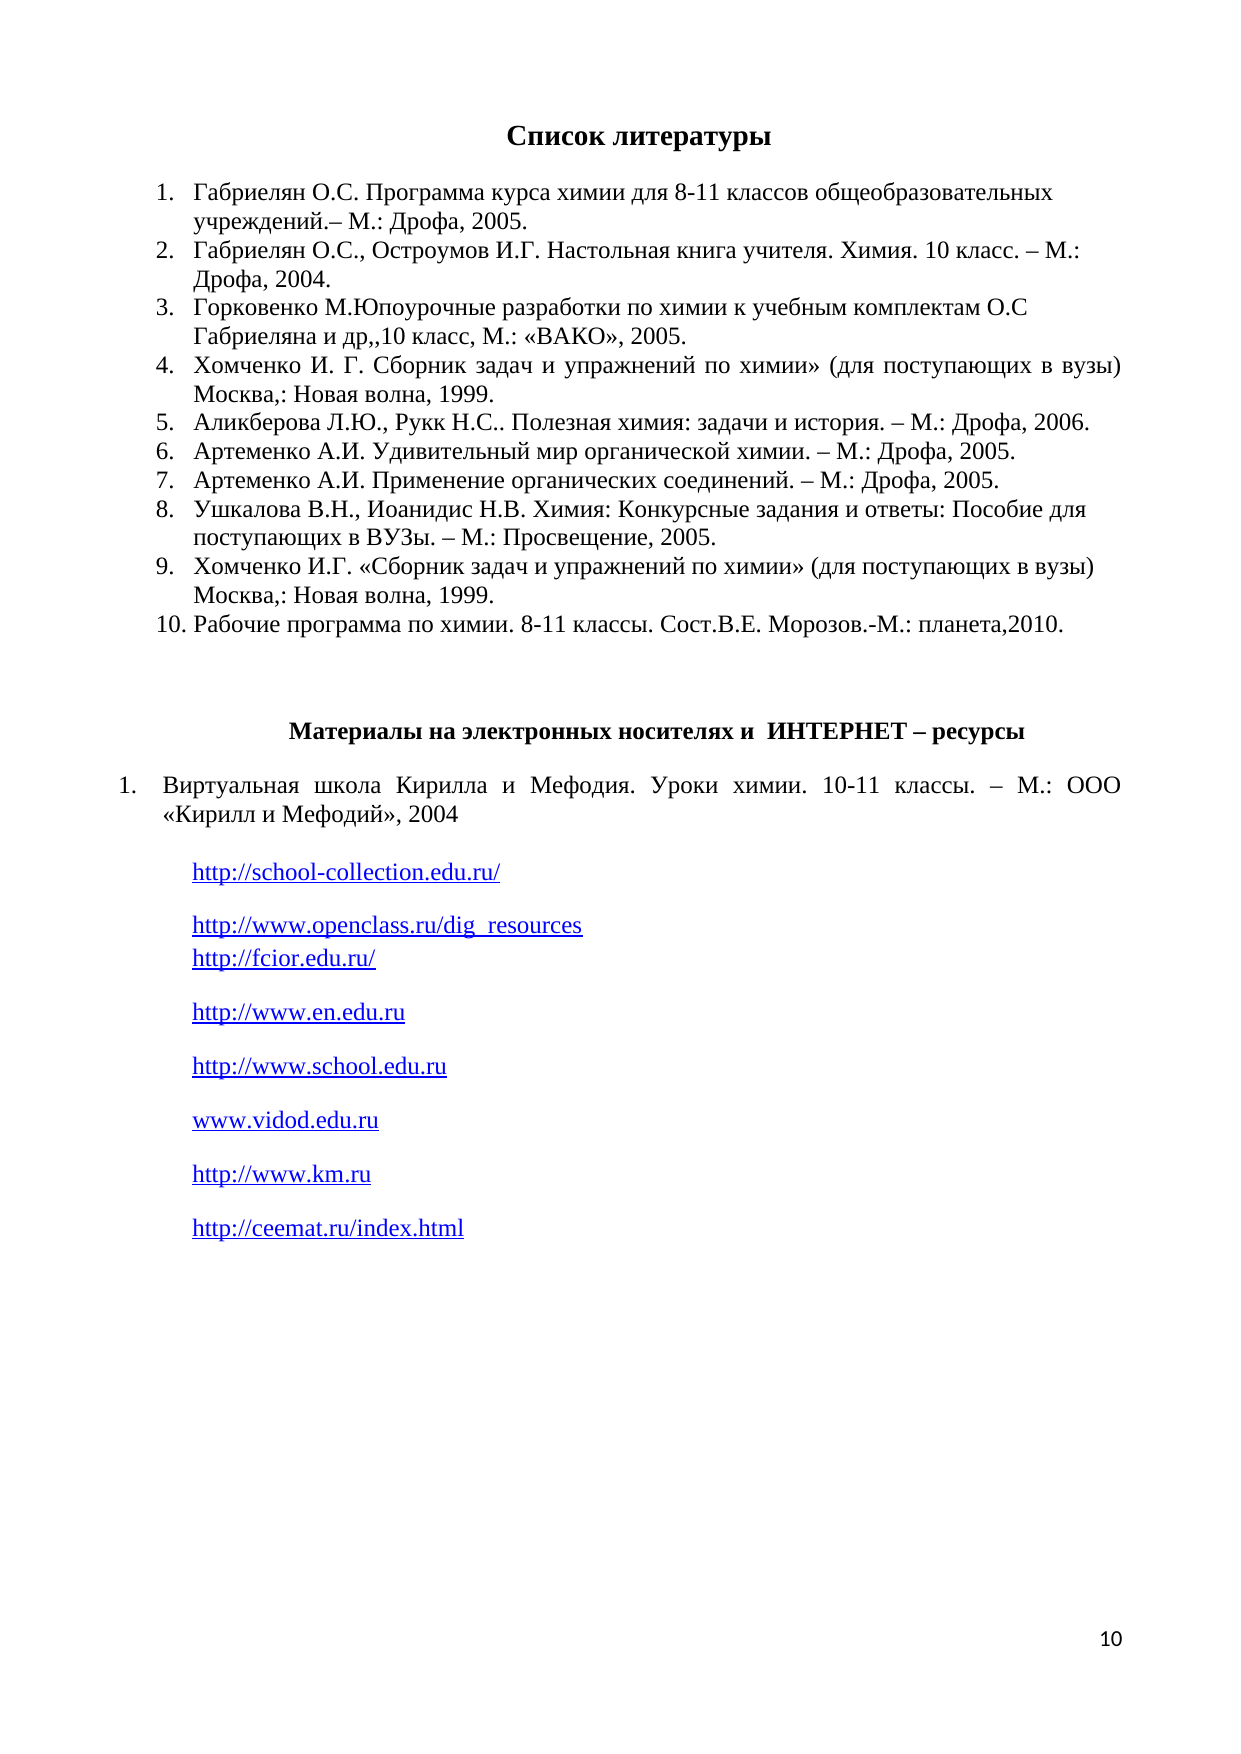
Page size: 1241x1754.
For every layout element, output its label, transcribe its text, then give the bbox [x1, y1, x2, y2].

text Список литературы [156, 118, 1122, 152]
text http://www.km.ru [192, 1159, 1122, 1188]
list Хомченко И.Г. «Сборник задач и упражнений по химии» (для поступающих в вузы) Москва,: Новая волна, 1999. [156, 551, 1166, 609]
text http://www.school.edu.ru [192, 1051, 1122, 1080]
list Артеменко А.И. Применение органических соединений. – М.: Дрофа, 2005. [156, 465, 1166, 494]
list Виртуальная школа Кирилла и Мефодия. Уроки химии. 10-11 классы. – М.: ООО «Кирилл и Мефодий», 2004 [118, 770, 1122, 828]
list Аликберова Л.Ю., Рукк Н.С.. Полезная химия: задачи и история. – М.: Дрофа, 2006. [156, 407, 1166, 436]
list Габриелян О.С., Остроумов И.Г. Настольная книга учителя. Химия. 10 класс. – М.: Дрофа, 2004. [156, 235, 1122, 292]
list Габриелян О.С. Программа курса химии для 8-11 классов общеобразовательных учреждений.– М.: Дрофа, 2005. [156, 177, 1122, 235]
text http://www.en.edu.ru [192, 997, 1122, 1026]
list Артеменко А.И. Удивительный мир органической химии. – М.: Дрофа, 2005. [156, 436, 1166, 465]
list Хомченко И. Г. Сборник задач и упражнений по химии» (для поступающих в вузы) Москва,: Новая волна, 1999. [156, 350, 1122, 407]
text http://ceemat.ru/index.html [192, 1213, 1122, 1241]
text www.vidod.edu.ru [192, 1105, 1122, 1134]
list Горковенко М.Юпоурочные разработки по химии к учебным комплектам О.С Габриеляна и др,,10 класс, М.: «ВАКО», 2005. [156, 292, 1122, 350]
text http://www.openclass.ru/dig_resources http://fcior.edu.ru/ [192, 910, 1122, 972]
list Рабочие программа по химии. 8-11 классы. Сост.В.Е. Морозов.-М.: планета,2010. [156, 609, 1122, 637]
text http://school-collection.edu.ru/ [192, 857, 1122, 885]
list Ушкалова В.Н., Иоанидис Н.В. Химия: Конкурсные задания и ответы: Пособие для поступающих в ВУЗы. – М.: Просвещение, 2005. [156, 494, 1166, 551]
text Материалы на электронных носителях и ИНТЕРНЕТ – ресурсы [118, 716, 1122, 745]
